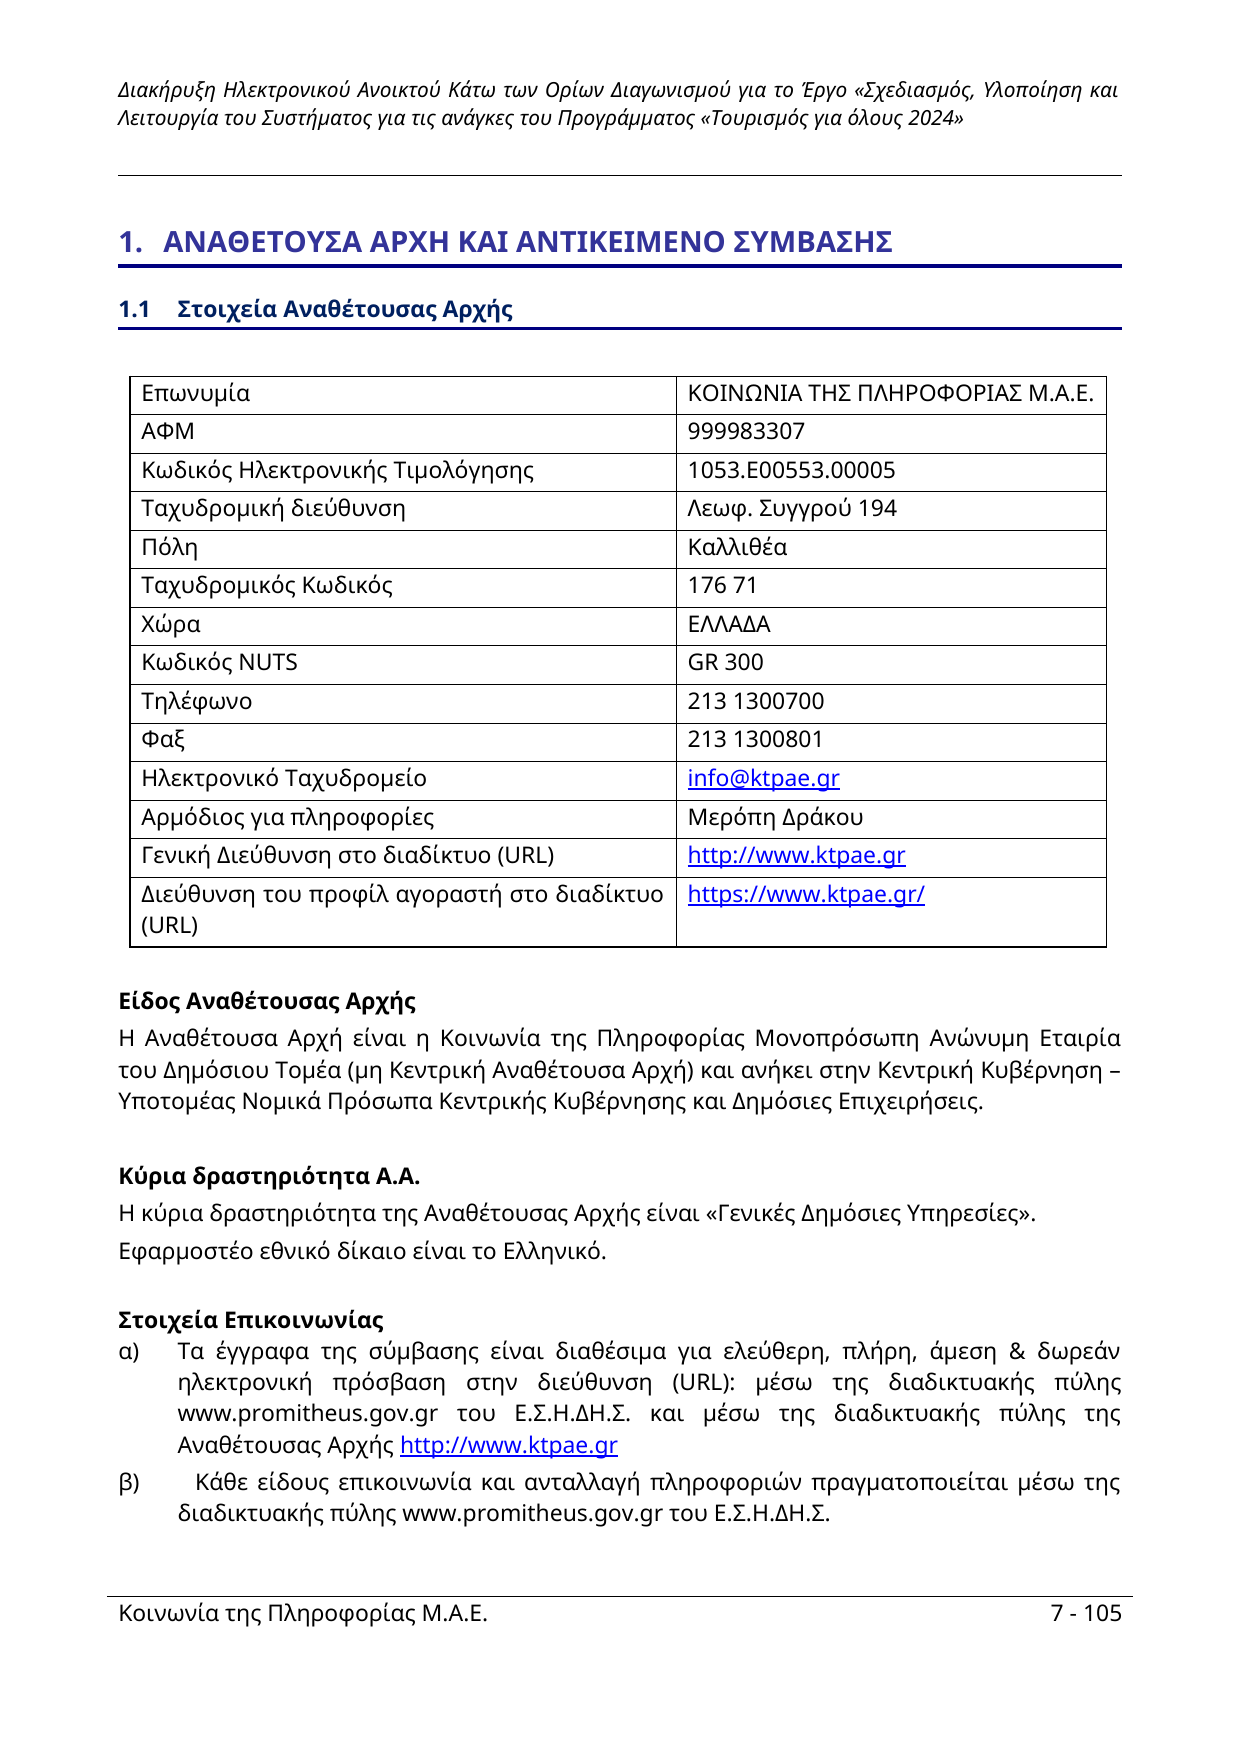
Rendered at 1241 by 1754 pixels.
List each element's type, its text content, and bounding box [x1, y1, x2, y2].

table_cell 213 1300801 [677, 724, 1106, 761]
table_cell 213 1300700 [677, 685, 1106, 722]
subtitle Στοιχεία Αναθέτουσας Αρχής [118, 293, 1122, 327]
text Είδος Αναθέτουσας Αρχής [118, 985, 1122, 1016]
table_cell Ηλεκτρονικό Ταχυδρομείο [131, 762, 676, 799]
table_cell 1053.E00553.00005 [677, 454, 1106, 491]
table_cell Πόλη [131, 531, 676, 568]
table_cell Κωδικός ΝUTS [131, 646, 676, 684]
table_cell Ταχυδρομική διεύθυνση [131, 492, 676, 530]
table_cell http://www.ktpae.gr [677, 839, 1106, 877]
table_cell Καλλιθέα [677, 531, 1106, 568]
text β) Κάθε είδους επικοινωνία και ανταλλαγή πληροφοριών πραγματοποιείται μέσω της διαδικτυακής πύλης www.promitheus.gov.gr του Ε.Σ.Η.ΔΗ.Σ. [118, 1466, 1122, 1529]
table_header ΚΟΙΝΩΝΙΑ ΤΗΣ ΠΛΗΡΟΦΟΡΙΑΣ Μ.Α.Ε. [677, 377, 1106, 414]
table_cell Τηλέφωνο [131, 685, 676, 722]
text Στοιχεία Επικοινωνίας [118, 1304, 1122, 1335]
table_cell Φαξ [131, 724, 676, 761]
table_cell Γενική Διεύθυνση στο διαδίκτυο (URL) [131, 839, 676, 877]
text Κύρια δραστηριότητα Α.Α. [118, 1160, 1122, 1191]
table_cell ΕΛΛΑΔΑ [677, 608, 1106, 645]
table_cell Χώρα [131, 608, 676, 645]
table_cell 999983307 [677, 415, 1106, 453]
subtitle ΑΝΑΘΕΤΟΥΣΑ ΑΡΧΗ ΚΑΙ ΑΝΤΙΚΕΙΜΕΝΟ ΣΥΜΒΑΣΗΣ [118, 222, 1122, 264]
text Η κύρια δραστηριότητα της Αναθέτουσας Αρχής είναι «Γενικές Δημόσιες Υπηρεσίες». [118, 1197, 1122, 1229]
table_header Επωνυμία [131, 377, 676, 414]
table_cell Λεωφ. Συγγρού 194 [677, 492, 1106, 530]
table_cell Αρμόδιος για πληροφορίες [131, 801, 676, 838]
table_cell 176 71 [677, 569, 1106, 607]
text α) Τα έγγραφα της σύμβασης είναι διαθέσιμα για ελεύθερη, πλήρη, άμεση & δωρεάν ηλεκτρονική πρόσβαση στην διεύθυνση (URL): μέσω της διαδικτυακής πύλης www.promitheus.gov.gr του Ε.Σ.Η.ΔΗ.Σ. και μέσω της διαδικτυακής πύλης της Αναθέτουσας Αρχής http://www.ktpae.gr [118, 1335, 1122, 1460]
table_cell Μερόπη Δράκου [677, 801, 1106, 838]
text Η Αναθέτουσα Αρχή είναι η Κοινωνία της Πληροφορίας Μονοπρόσωπη Ανώνυμη Εταιρία του Δημόσιου Τομέα (μη Κεντρική Αναθέτουσα Αρχή) και ανήκει στην Κεντρική Κυβέρνηση – Υποτομέας Νομικά Πρόσωπα Κεντρικής Κυβέρνησης και Δημόσιες Επιχειρήσεις. [118, 1022, 1122, 1116]
table_cell Κωδικός Ηλεκτρονικής Τιμολόγησης [131, 454, 676, 491]
table_cell Ταχυδρομικός Κωδικός [131, 569, 676, 607]
table_cell Διεύθυνση του προφίλ αγοραστή στο διαδίκτυο (URL) [131, 878, 676, 946]
text Εφαρμοστέο εθνικό δίκαιο είναι το Ελληνικό. [118, 1235, 1122, 1266]
table_cell https://www.ktpae.gr/ [677, 878, 1106, 946]
table_cell GR 300 [677, 646, 1106, 684]
table_cell info@ktpae.gr [677, 762, 1106, 799]
table_cell ΑΦΜ [131, 415, 676, 453]
